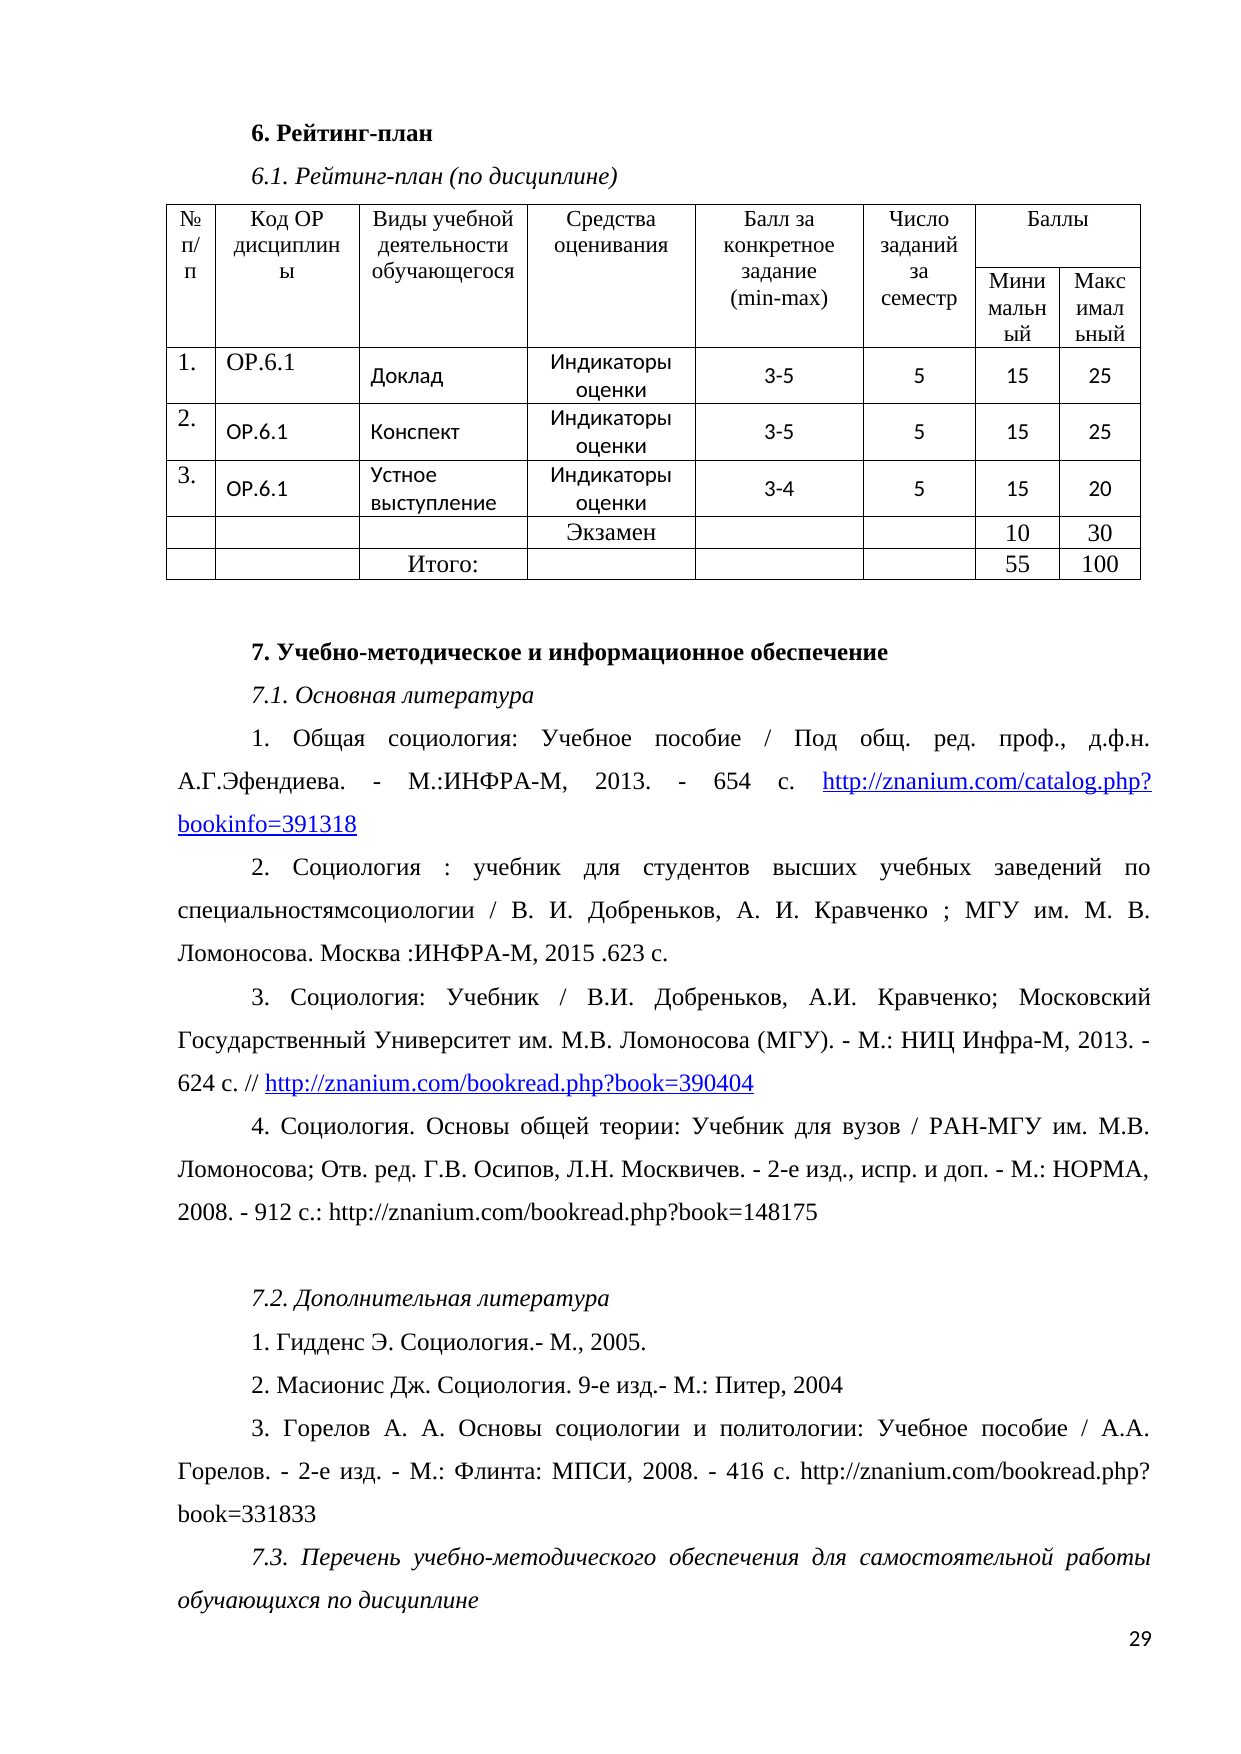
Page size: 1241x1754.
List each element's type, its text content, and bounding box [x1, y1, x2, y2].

table_cell Доклад [360, 348, 527, 403]
table_cell 55 [976, 549, 1059, 579]
table_cell [216, 549, 359, 579]
table_cell Экзамен [528, 517, 695, 547]
table_cell ОР.6.1 [216, 461, 359, 516]
table_cell 1. [167, 348, 215, 403]
table_cell ОР.6.1 [216, 348, 359, 403]
text 1. Гидденс Э. Социология.- М., 2005. [177, 1327, 1152, 1355]
table_cell Устное выступление [360, 461, 527, 516]
table_cell Итого: [360, 549, 527, 579]
table_cell 3. [167, 461, 215, 516]
table_cell [696, 517, 863, 547]
text 6.1. Рейтинг-план (по дисциплине) [177, 161, 1152, 190]
table_header Код ОР дисциплины [216, 205, 359, 346]
table_cell 5 [864, 461, 975, 516]
table_cell 15 [976, 348, 1059, 403]
table_cell 30 [1060, 517, 1140, 547]
table_cell Индикаторы оценки [528, 348, 695, 403]
table_cell 5 [864, 348, 975, 403]
text 3. Горелов А. А. Основы социологии и политологии: Учебное пособие / А.А. Горелов. - 2-e изд. - М.: Флинта: МПСИ, 2008. - 416 с. http://znanium.com/bookread.php?book=331833 [177, 1413, 1152, 1528]
table_cell 3-5 [696, 404, 863, 459]
table_header Виды учебной деятельности обучающегося [360, 205, 527, 346]
text 1. Общая социология: Учебное пособие / Под общ. ред. проф., д.ф.н. А.Г.Эфендиева. - М.:ИНФРА-М, 2013. - 654 с. http://znanium.com/catalog.php?bookinfo=391318 [177, 723, 1152, 838]
table_cell 2. [167, 404, 215, 459]
table_cell ОР.6.1 [216, 404, 359, 459]
table_cell 3-4 [696, 461, 863, 516]
table_cell 5 [864, 404, 975, 459]
text 7.1. Основная литература [177, 680, 1152, 708]
table_header Балл за конкретное задание (min-max) [696, 205, 863, 346]
text 6. Рейтинг-план [177, 118, 1152, 147]
table_cell [167, 549, 215, 579]
table_cell [864, 549, 975, 579]
text 7.2. Дополнительная литература [177, 1283, 1152, 1312]
table_header Средства оценивания [528, 205, 695, 346]
text 7.3. Перечень учебно-методического обеспечения для самостоятельной работы обучающихся по дисциплине [177, 1542, 1152, 1614]
text 7. Учебно-методическое и информационное обеспечение [177, 637, 1152, 665]
table_cell [216, 517, 359, 547]
table_header Баллы [976, 205, 1140, 267]
table_cell Индикаторы оценки [528, 461, 695, 516]
table_cell 20 [1060, 461, 1140, 516]
table_cell Минимальный [976, 268, 1059, 346]
table_cell 3-5 [696, 348, 863, 403]
table_cell 10 [976, 517, 1059, 547]
table_header Число заданий за семестр [864, 205, 975, 346]
table_cell Конспект [360, 404, 527, 459]
table_cell [167, 517, 215, 547]
text 2. Социология : учебник для студентов высших учебных заведений по специальностямсоциологии / В. И. Добреньков, А. И. Кравченко ; МГУ им. М. В. Ломоносова. Москва :ИНФРА-М, 2015 .623 с. [177, 852, 1152, 967]
table_cell [864, 517, 975, 547]
table_cell 100 [1060, 549, 1140, 579]
table_cell [528, 549, 695, 579]
text 3. Социология: Учебник / В.И. Добреньков, А.И. Кравченко; Московский Государственный Университет им. М.В. Ломоносова (МГУ). - М.: НИЦ Инфра-М, 2013. - 624 с. // http://znanium.com/bookread.php?book=390404 [177, 982, 1152, 1097]
table_cell Максимальный [1060, 268, 1140, 346]
table_cell [696, 549, 863, 579]
table_header № п/п [167, 205, 215, 346]
table_cell 15 [976, 461, 1059, 516]
table_cell 25 [1060, 404, 1140, 459]
table_cell 25 [1060, 348, 1140, 403]
table_cell Индикаторы оценки [528, 404, 695, 459]
table_cell [360, 517, 527, 547]
table_cell 15 [976, 404, 1059, 459]
text 4. Социология. Основы общей теории: Учебник для вузов / РАН-МГУ им. М.В. Ломоносова; Отв. ред. Г.В. Осипов, Л.Н. Москвичев. - 2-e изд., испр. и доп. - М.: НОРМА, 2008. - 912 с.: http://znanium.com/bookread.php?book=148175 [177, 1111, 1152, 1226]
text 2. Масионис Дж. Социология. 9-е изд.- М.: Питер, 2004 [177, 1370, 1152, 1398]
